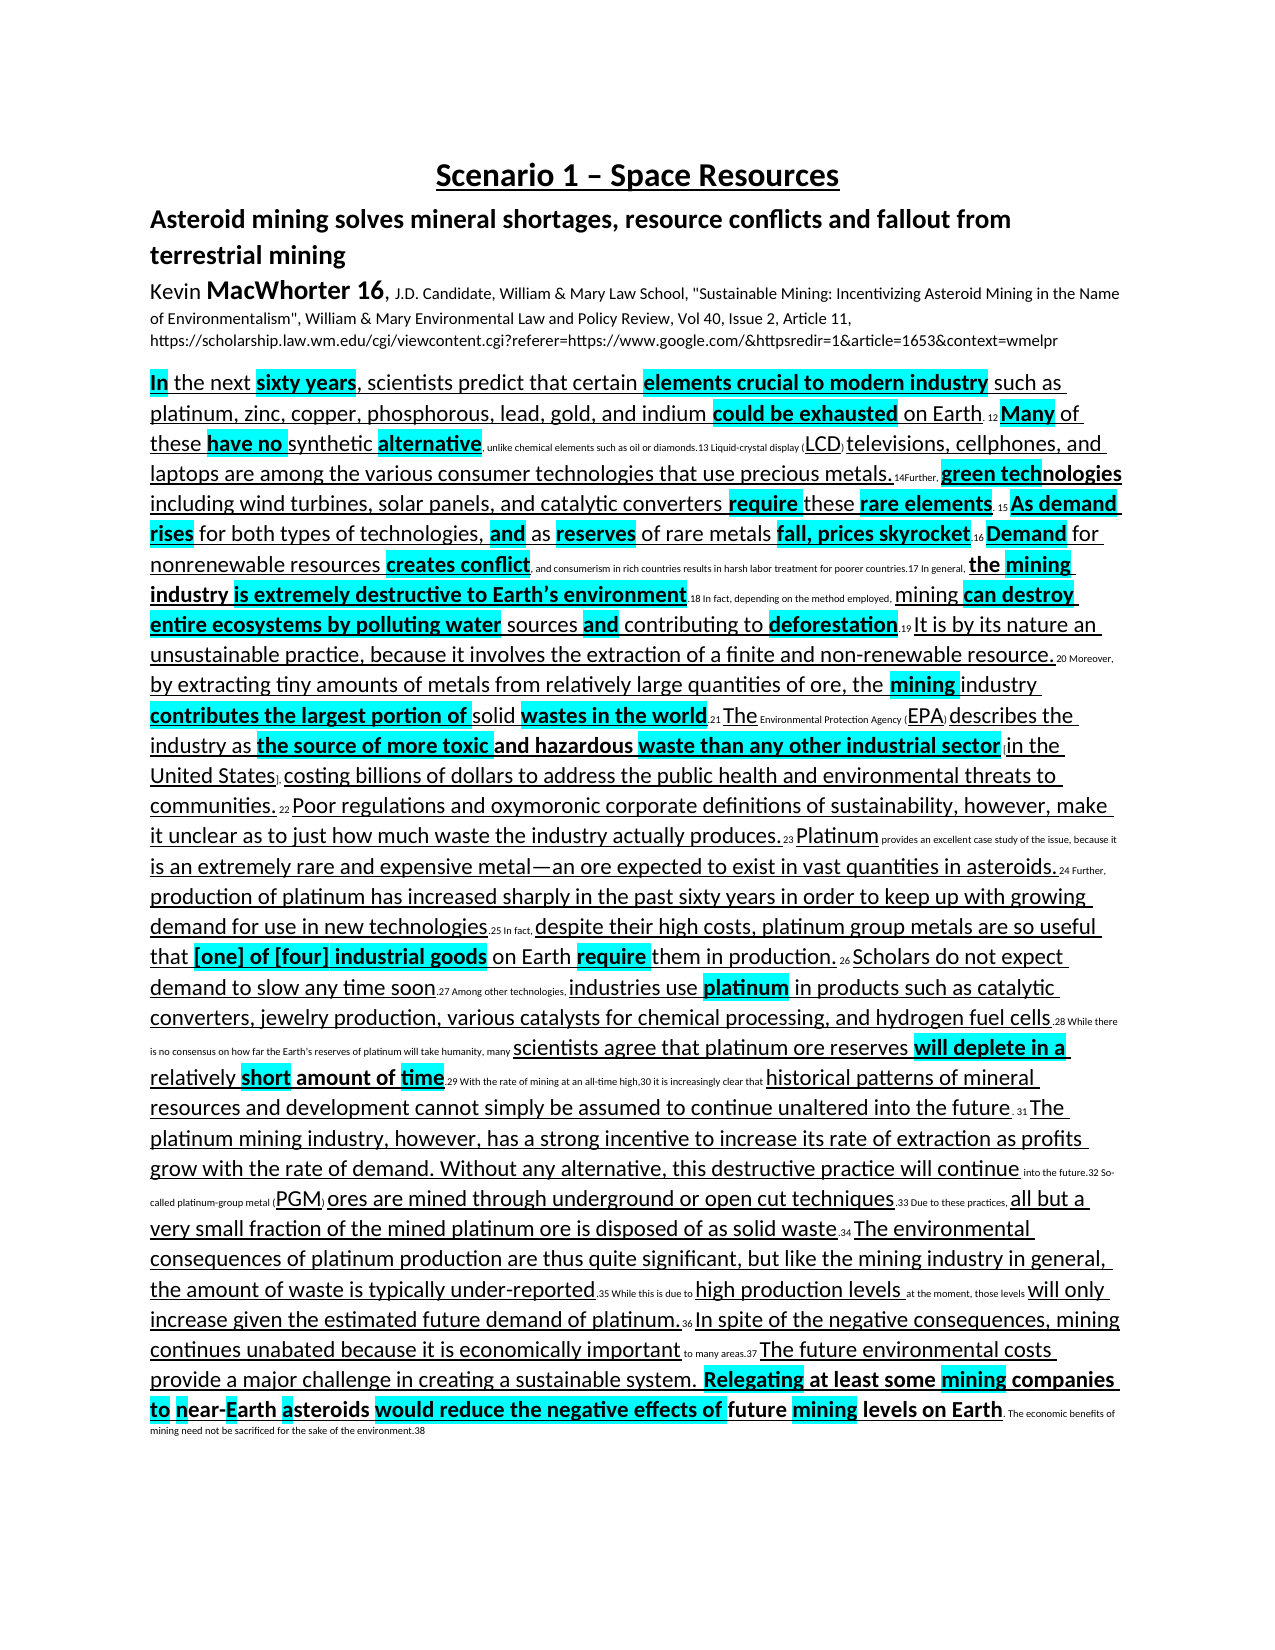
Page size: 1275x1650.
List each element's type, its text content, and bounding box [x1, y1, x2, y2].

subtitle Asteroid mining solves mineral shortages, resource conflicts and fallout from terrestrial mining [150, 202, 1125, 271]
subtitle Scenario 1 – Space Resources [150, 154, 1125, 195]
text Kevin MacWhorter 16, J.D. Candidate, William & Mary Law School, "Sustainable Mining: Incentivizing Asteroid Mining in the Name of Environmentalism", William & Mary Environmental Law and Policy Review, Vol 40, Issue 2, Article 11, https://scholarship.law.wm.edu/cgi/viewcontent.cgi?referer=https://www.google.com/&httpsredir=1&article=1653&context=wmelpr [150, 273, 1125, 350]
text In the next sixty years, scientists predict that certain elements crucial to modern industry such as platinum, zinc, copper, phosphorous, lead, gold, and indium could be exhausted on Earth. 12 Many of these have no synthetic alternative, unlike chemical elements such as oil or diamonds.13 Liquid-crystal display (LCD) televisions, cellphones, and laptops are among the various consumer technologies that use precious metals.14Further, green technologies including wind turbines, solar panels, and catalytic converters require these rare elements. 15 As demand rises for both types of technologies, and as reserves of rare metals fall, prices skyrocket.16 Demand for nonrenewable resources creates conflict, and consumerism in rich countries results in harsh labor treatment for poorer countries.17 In general, the mining industry is extremely destructive to Earth’s environment.18 In fact, depending on the method employed, mining can destroy entire ecosystems by polluting water sources and contributing to deforestation.19 It is by its nature an unsustainable practice, because it involves the extraction of a finite and non-renewable resource.20 Moreover, by extracting tiny amounts of metals from relatively large quantities of ore, the mining industry contributes the largest portion of solid wastes in the world.21 The Environmental Protection Agency (EPA) describes the industry as the source of more toxic and hazardous waste than any other industrial sector [in the United States], costing billions of dollars to address the public health and environmental threats to communities. 22 Poor regulations and oxymoronic corporate definitions of sustainability, however, make it unclear as to just how much waste the industry actually produces.23 Platinum provides an excellent case study of the issue, because it is an extremely rare and expensive metal—an ore expected to exist in vast quantities in asteroids.24 Further, production of platinum has increased sharply in the past sixty years in order to keep up with growing demand for use in new technologies.25 In fact, despite their high costs, platinum group metals are so useful that [one] of [four] industrial goods on Earth require them in production. 26 Scholars do not expect demand to slow any time soon.27 Among other technologies, industries use platinum in products such as catalytic converters, jewelry production, various catalysts for chemical processing, and hydrogen fuel cells.28 While there is no consensus on how far the Earth’s reserves of platinum will take humanity, many scientists agree that platinum ore reserves will deplete in a relatively short amount of time.29 With the rate of mining at an all-time high,30 it is increasingly clear that historical patterns of mineral resources and development cannot simply be assumed to continue unaltered into the future. 31 The platinum mining industry, however, has a strong incentive to increase its rate of extraction as profits grow with the rate of demand. Without any alternative, this destructive practice will continue into the future.32 So-called platinum-group metal (PGM) ores are mined through underground or open cut techniques.33 Due to these practices, all but a very small fraction of the mined platinum ore is disposed of as solid waste.34 The environmental consequences of platinum production are thus quite significant, but like the mining industry in general, the amount of waste is typically under-reported.35 While this is due to high production levels at the moment, those levels will only increase given the estimated future demand of platinum.36 In spite of the negative consequences, mining continues unabated because it is economically important to many areas.37 The future environmental costs provide a major challenge in creating a sustainable system. Relegating at least some mining companies to near-Earth asteroids would reduce the negative effects of future mining levels on Earth. The economic benefits of mining need not be sacrificed for the sake of the environment.38 [150, 368, 1125, 1437]
